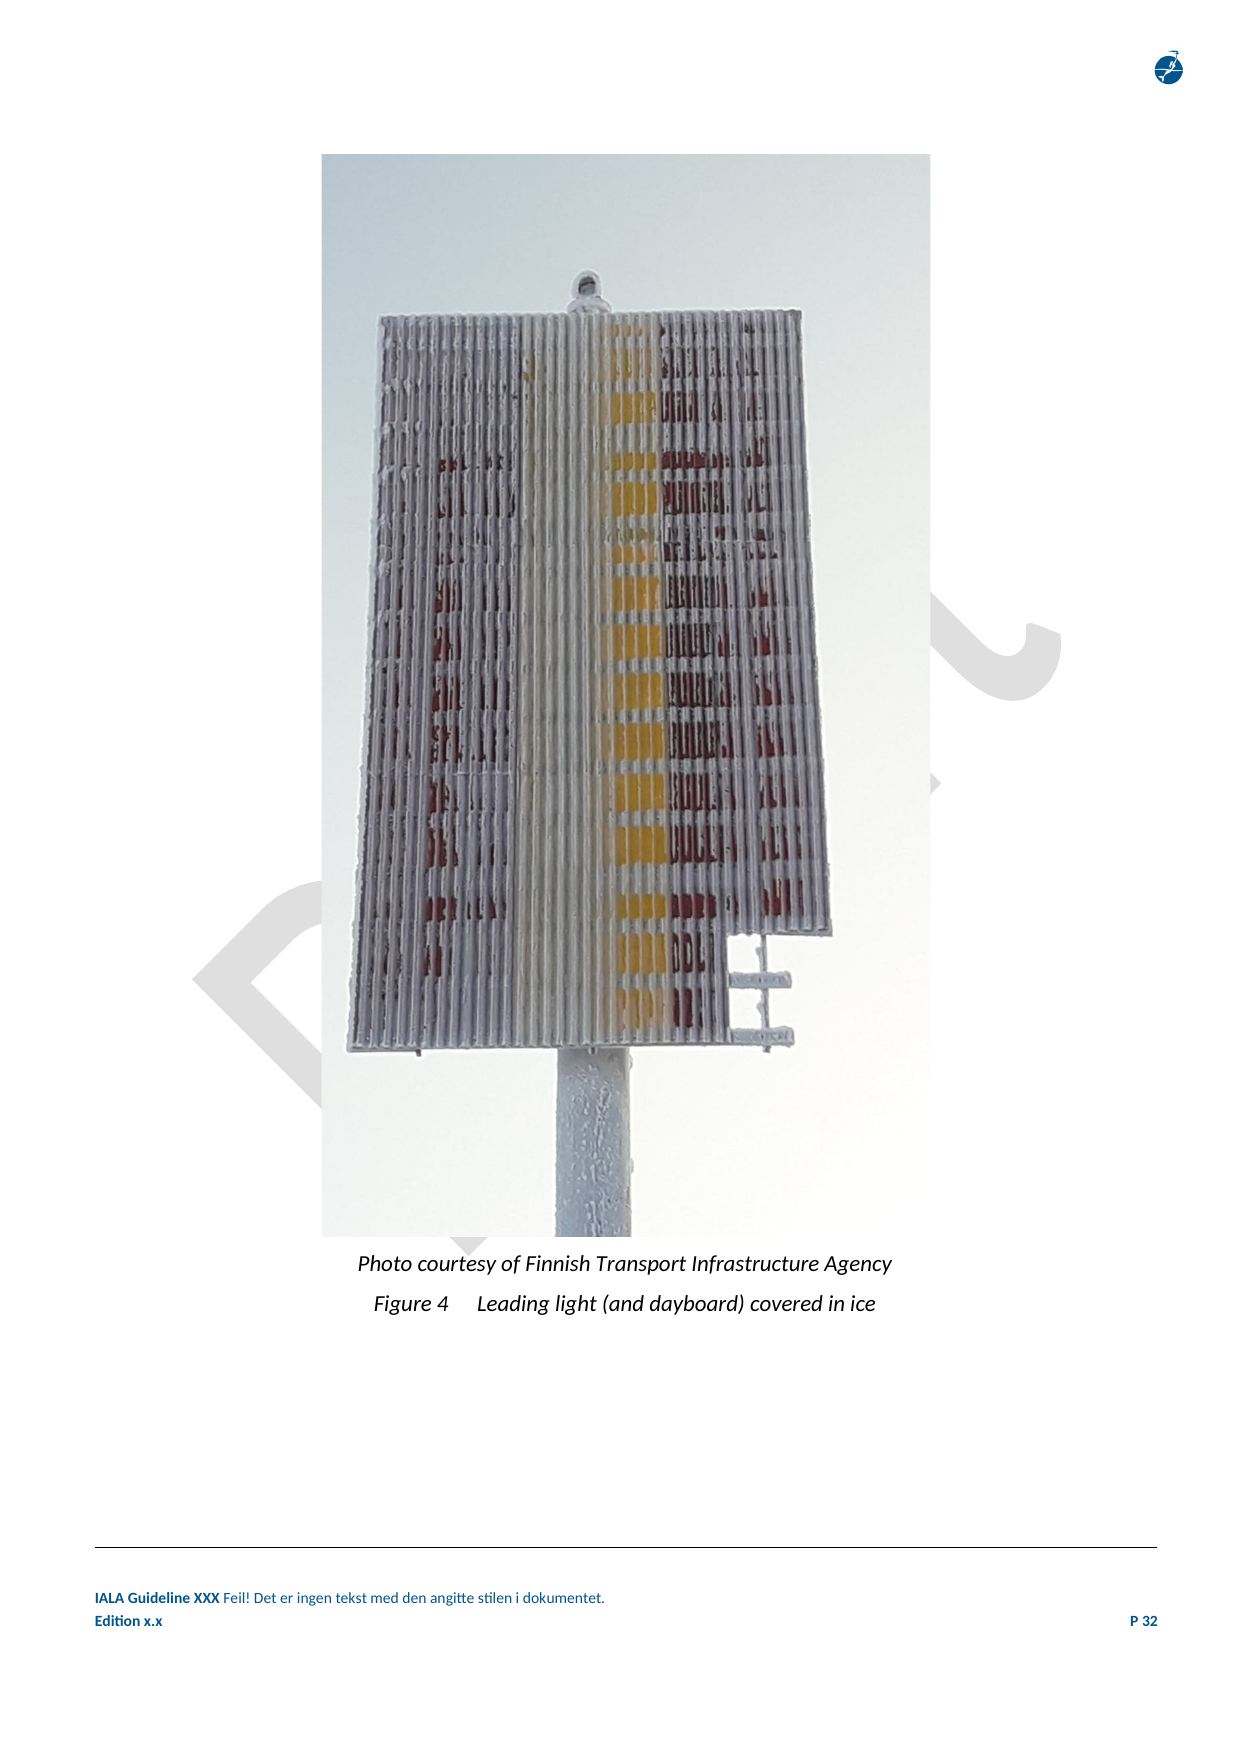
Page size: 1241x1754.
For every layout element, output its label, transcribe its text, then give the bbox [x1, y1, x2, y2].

picture [321, 154, 931, 1237]
text Photo courtesy of Finnish Transport Infrastructure Agency [94, 1249, 1157, 1277]
text Leading light (and dayboard) covered in ice [94, 1289, 1157, 1317]
picture [1123, 0, 1241, 119]
